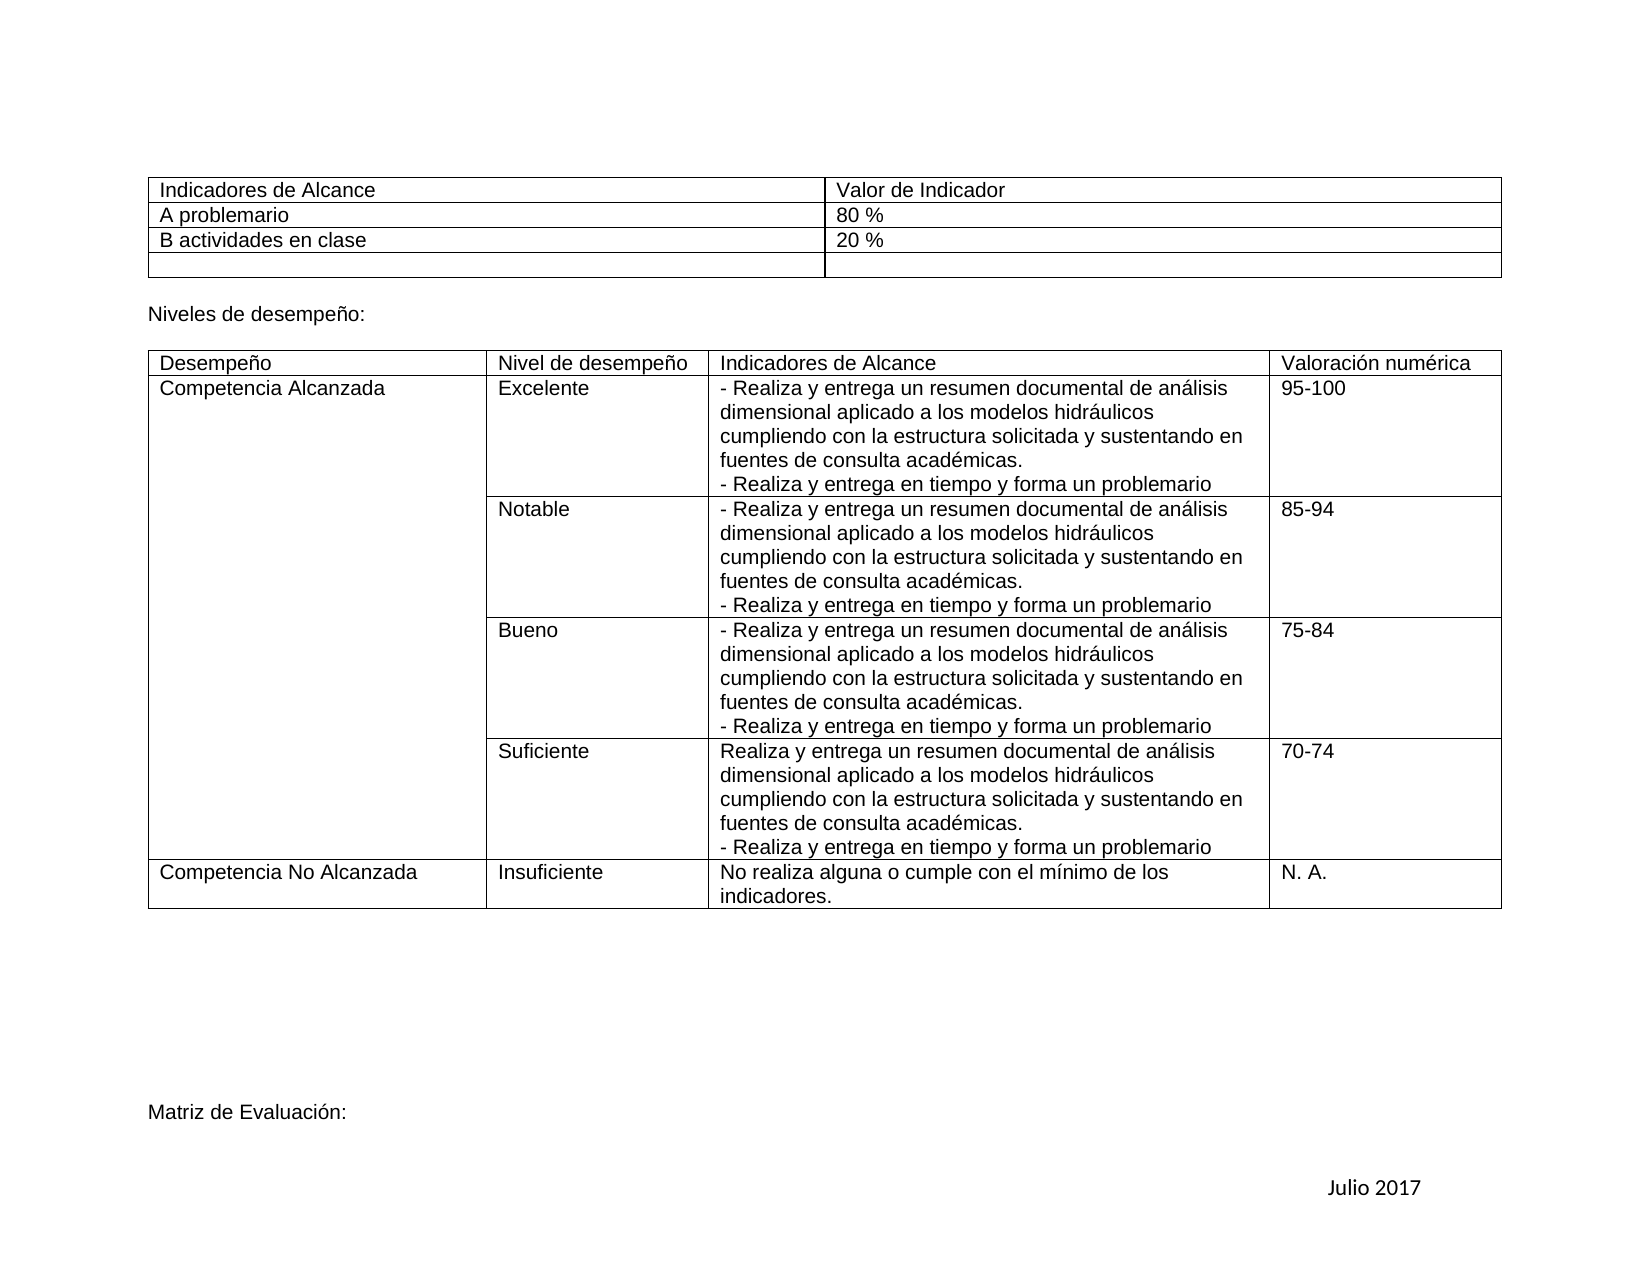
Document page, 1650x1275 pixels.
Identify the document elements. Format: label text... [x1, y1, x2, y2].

table_header Desempeño [149, 351, 486, 375]
table_cell - Realiza y entrega un resumen documental de análisis dimensional aplicado a los modelos hidráulicos cumpliendo con la estructura solicitada y sustentando en fuentes de consulta académicas. - Realiza y entrega en tiempo y forma un problemario [709, 497, 1269, 617]
table_header Valoración numérica [1270, 351, 1501, 375]
table_cell [826, 253, 1501, 277]
table_cell Competencia No Alcanzada [149, 860, 486, 907]
table_cell No realiza alguna o cumple con el mínimo de los indicadores. [709, 860, 1269, 907]
text Niveles de desempeño: [148, 302, 1502, 326]
table_cell 75-84 [1270, 618, 1501, 738]
table_cell Notable [487, 497, 708, 617]
table_cell 80 % [826, 203, 1501, 227]
table_cell 20 % [826, 228, 1501, 252]
table_cell Excelente [487, 376, 708, 496]
table_cell Competencia Alcanzada [149, 376, 486, 858]
table_header Valor de Indicador [826, 178, 1501, 202]
table_cell 70-74 [1270, 739, 1501, 858]
table_header Nivel de desempeño [487, 351, 708, 375]
table_cell Realiza y entrega un resumen documental de análisis dimensional aplicado a los modelos hidráulicos cumpliendo con la estructura solicitada y sustentando en fuentes de consulta académicas. - Realiza y entrega en tiempo y forma un problemario [709, 739, 1269, 858]
table_cell 85-94 [1270, 497, 1501, 617]
table_cell - Realiza y entrega un resumen documental de análisis dimensional aplicado a los modelos hidráulicos cumpliendo con la estructura solicitada y sustentando en fuentes de consulta académicas. - Realiza y entrega en tiempo y forma un problemario [709, 618, 1269, 738]
table_cell [149, 253, 824, 277]
table_cell Suficiente [487, 739, 708, 858]
table_cell - Realiza y entrega un resumen documental de análisis dimensional aplicado a los modelos hidráulicos cumpliendo con la estructura solicitada y sustentando en fuentes de consulta académicas. - Realiza y entrega en tiempo y forma un problemario [709, 376, 1269, 496]
table_header Indicadores de Alcance [709, 351, 1269, 375]
table_cell A problemario [149, 203, 824, 227]
text Matriz de Evaluación: [148, 1100, 1502, 1124]
table_header Indicadores de Alcance [149, 178, 824, 202]
table_cell Bueno [487, 618, 708, 738]
table_cell B actividades en clase [149, 228, 824, 252]
table_cell 95-100 [1270, 376, 1501, 496]
table_cell Insuficiente [487, 860, 708, 907]
table_cell N. A. [1270, 860, 1501, 907]
